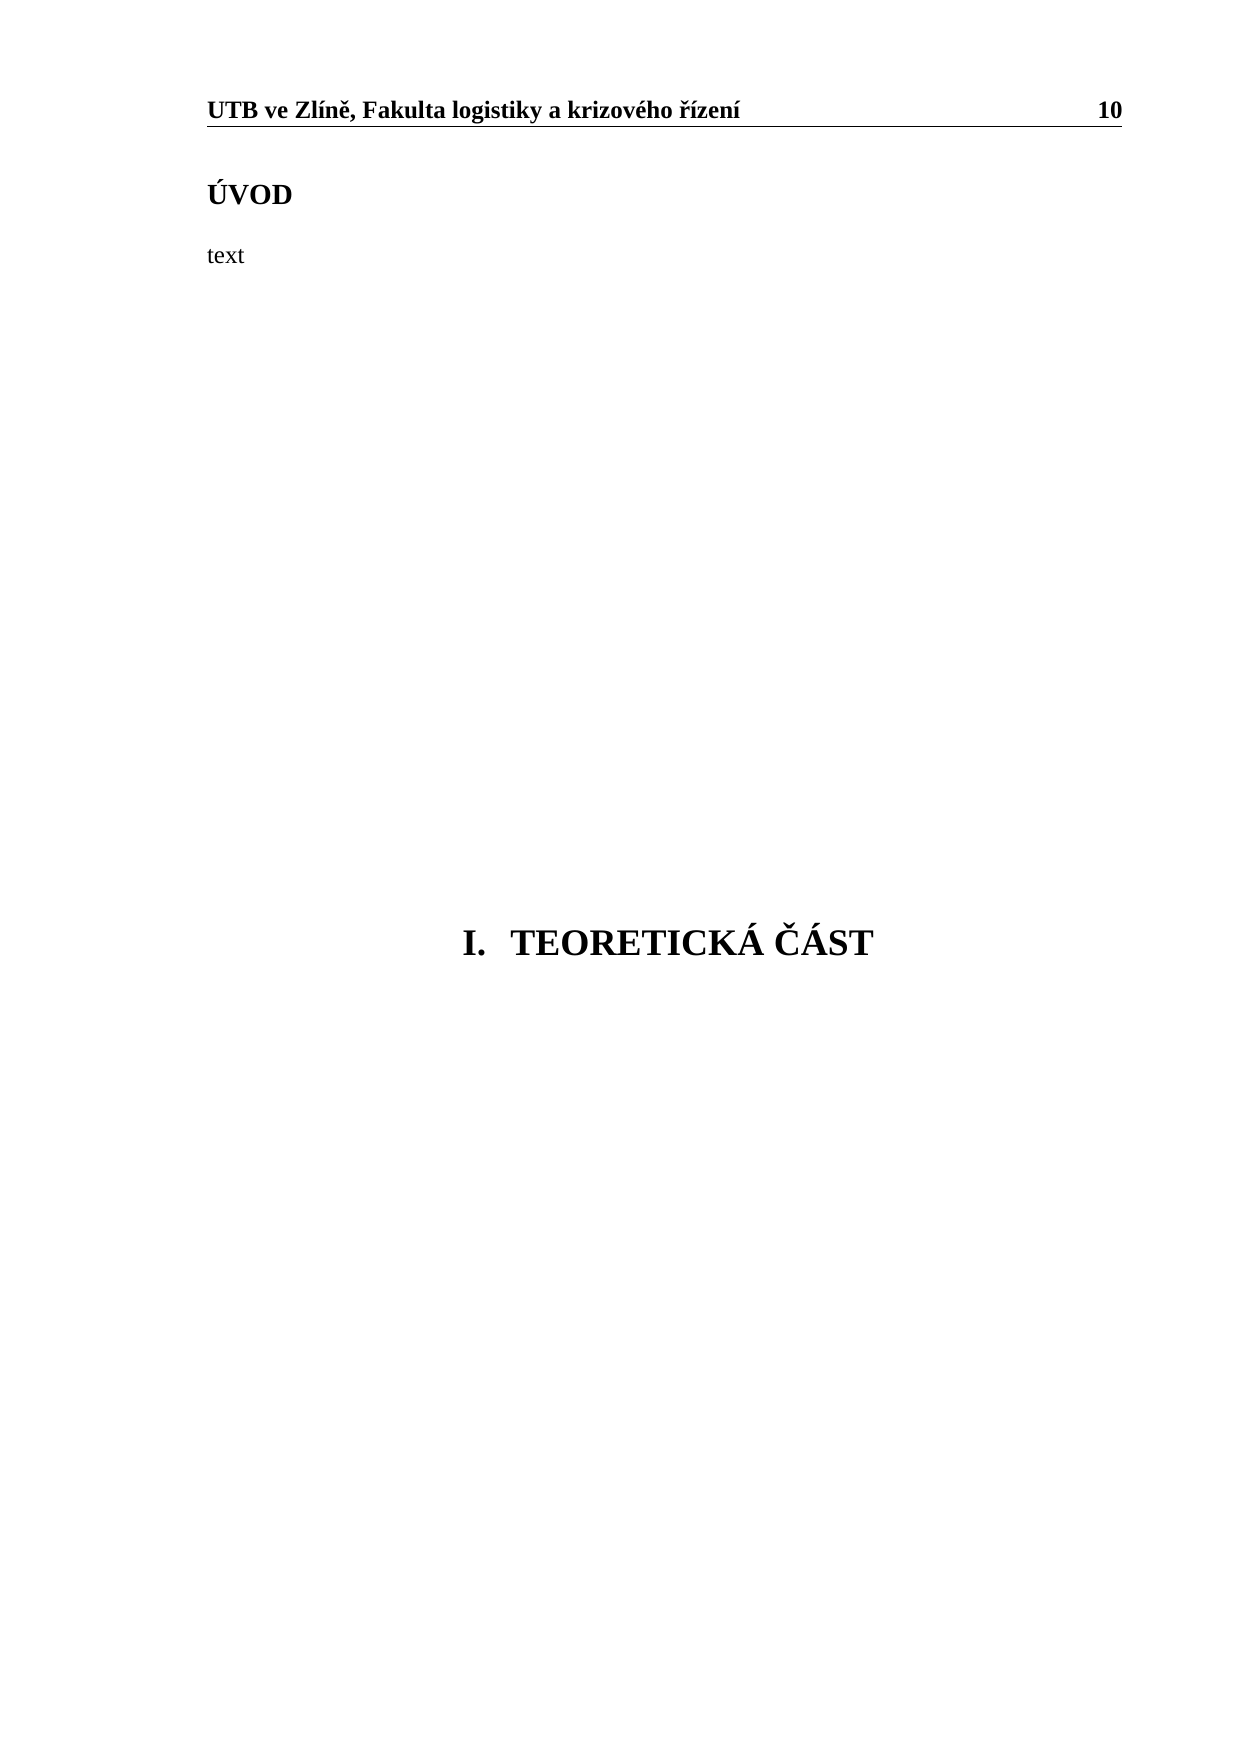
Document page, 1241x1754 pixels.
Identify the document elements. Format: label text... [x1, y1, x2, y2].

table_header [207, 296, 503, 985]
text text [207, 240, 1122, 269]
table_header TEORETICKÁ ČÁST [503, 296, 1122, 985]
text Úvod [207, 177, 1122, 211]
